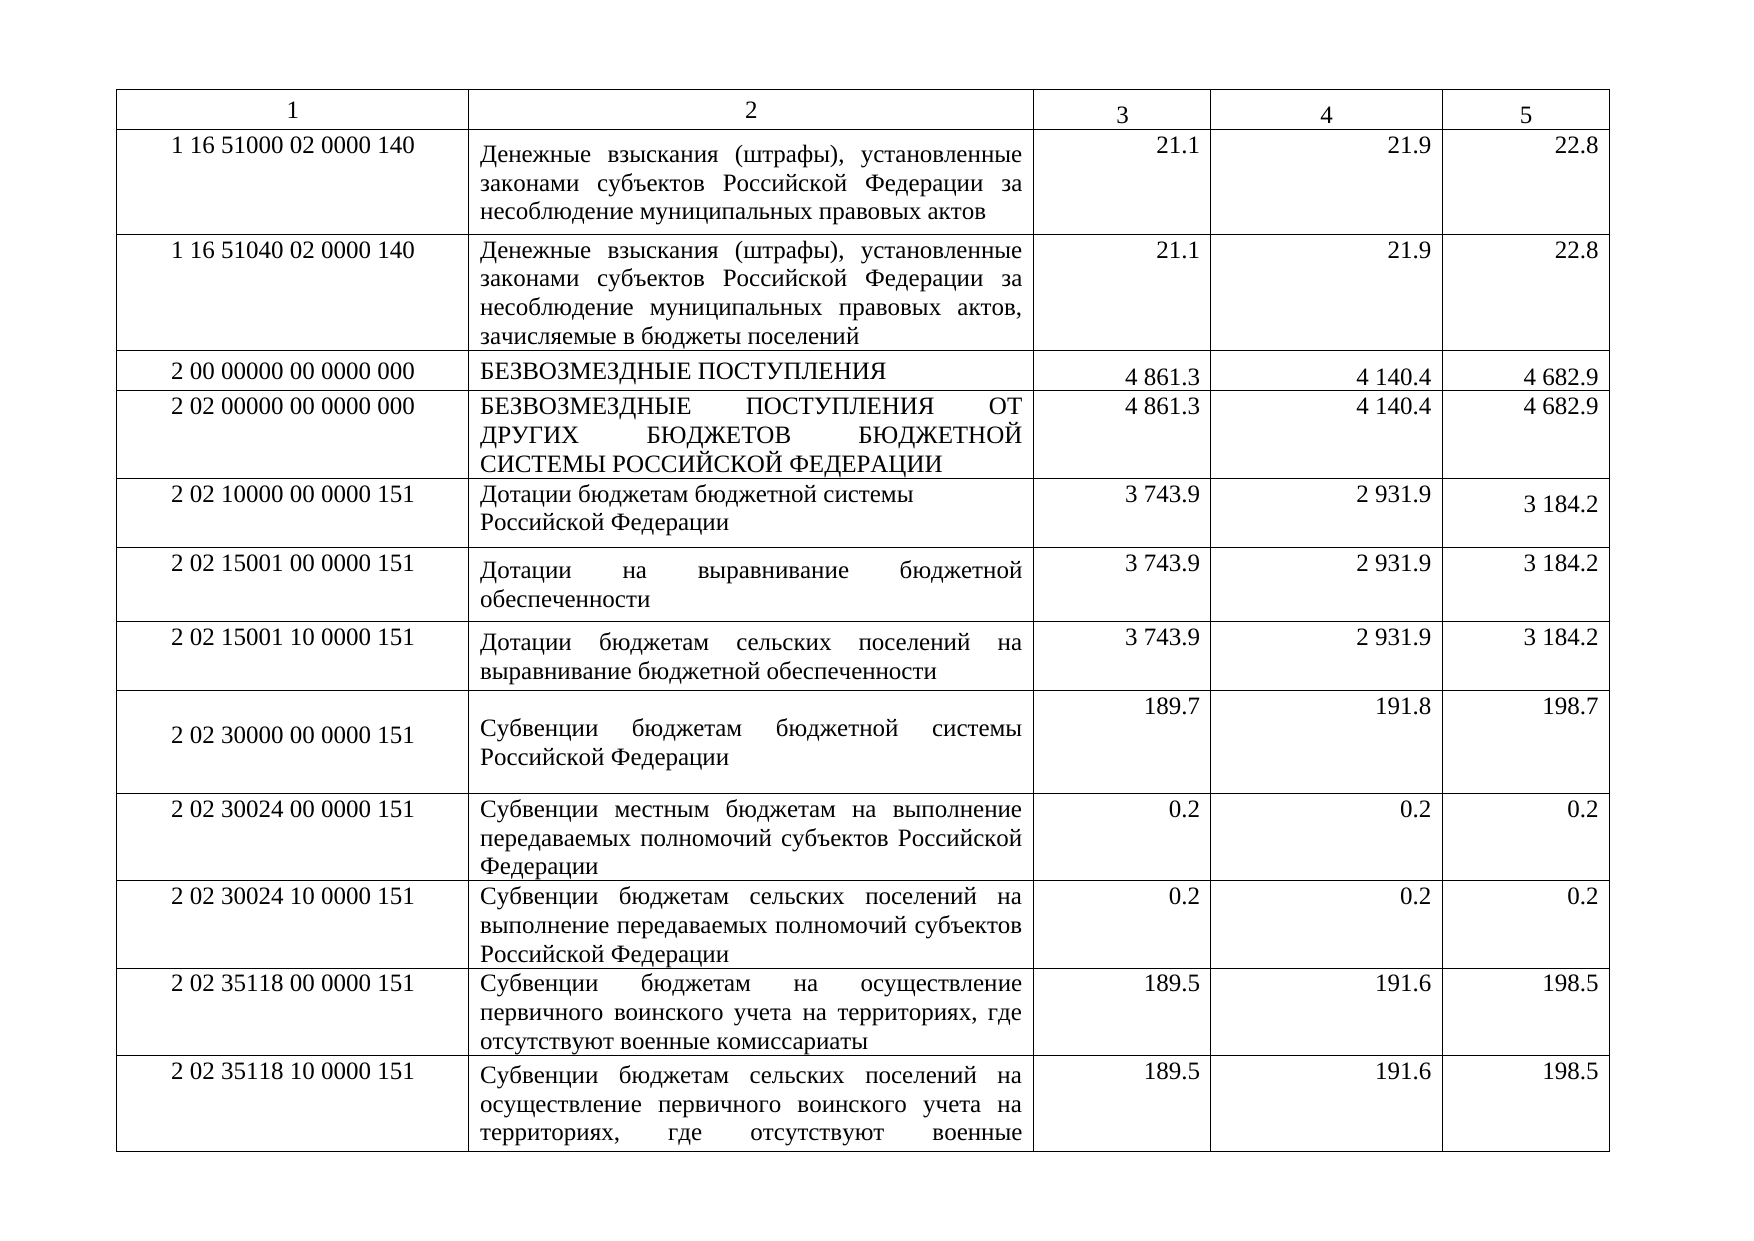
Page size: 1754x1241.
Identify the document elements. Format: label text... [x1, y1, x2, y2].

table_cell 3 743.9 [1034, 548, 1210, 621]
table_cell 0.2 [1034, 794, 1210, 880]
table_cell 0.2 [1443, 794, 1609, 880]
table_cell 2 02 15001 10 0000 151 [117, 622, 468, 690]
table_cell 191.6 [1211, 969, 1442, 1055]
table_cell 4 140.4 [1211, 391, 1442, 478]
table_cell 4 861.3 [1034, 351, 1210, 390]
table_cell 2 931.9 [1211, 548, 1442, 621]
table_cell 21.1 [1034, 130, 1210, 234]
table_cell Дотации бюджетам бюджетной системы Российской Федерации [469, 479, 1033, 547]
table_header 2 [469, 90, 1033, 129]
table_cell 2 931.9 [1211, 622, 1442, 690]
table_cell Денежные взыскания (штрафы), установленные законами субъектов Российской Федерации за несоблюдение муниципальных правовых актов, зачисляемые в бюджеты поселений [469, 235, 1033, 350]
table_cell 2 02 30024 10 0000 151 [117, 881, 468, 967]
table_cell 4 682.9 [1443, 351, 1609, 390]
table_cell 2 02 30024 00 0000 151 [117, 794, 468, 880]
table_cell 3 184.2 [1443, 548, 1609, 621]
table_cell 2 02 10000 00 0000 151 [117, 479, 468, 547]
table_cell 4 682.9 [1443, 391, 1609, 478]
table_cell 0.2 [1034, 881, 1210, 967]
table_header 4 [1211, 90, 1442, 129]
table_cell 0.2 [1211, 794, 1442, 880]
table_cell 1 16 51000 02 0000 140 [117, 130, 468, 234]
table_cell 22.8 [1443, 235, 1609, 350]
table_cell 189.5 [1034, 969, 1210, 1055]
table_cell 2 02 35118 00 0000 151 [117, 969, 468, 1055]
table_header 3 [1034, 90, 1210, 129]
table_cell 2 02 00000 00 0000 000 [117, 391, 468, 478]
table_cell Субвенции местным бюджетам на выполнение передаваемых полномочий субъектов Российской Федерации [469, 794, 1033, 880]
table_cell 22.8 [1443, 130, 1609, 234]
table_cell Субвенции бюджетам бюджетной системы Российской Федерации [469, 691, 1033, 793]
table_cell 21.9 [1211, 235, 1442, 350]
table_cell 198.5 [1443, 1056, 1609, 1151]
table_cell БЕЗВОЗМЕЗДНЫЕ ПОСТУПЛЕНИЯ [469, 351, 1033, 390]
table_cell Дотации на выравнивание бюджетной обеспеченности [469, 548, 1033, 621]
table_cell 4 140.4 [1211, 351, 1442, 390]
table_cell 1 16 51040 02 0000 140 [117, 235, 468, 350]
table_cell 3 743.9 [1034, 622, 1210, 690]
table_cell 198.7 [1443, 691, 1609, 793]
table_cell 21.9 [1211, 130, 1442, 234]
table_cell 3 184.2 [1443, 622, 1609, 690]
table_cell 2 02 15001 00 0000 151 [117, 548, 468, 621]
table_cell 2 02 30000 00 0000 151 [117, 691, 468, 793]
table_cell 2 931.9 [1211, 479, 1442, 547]
table_cell Дотации бюджетам сельских поселений на выравнивание бюджетной обеспеченности [469, 622, 1033, 690]
table_cell Субвенции бюджетам на осуществление первичного воинского учета на территориях, где отсутствуют военные комиссариаты [469, 969, 1033, 1055]
table_header 5 [1443, 90, 1609, 129]
table_cell 2 00 00000 00 0000 000 [117, 351, 468, 390]
table_cell 0.2 [1443, 881, 1609, 967]
table_header 1 [117, 90, 468, 129]
table_cell 21.1 [1034, 235, 1210, 350]
table_cell 3 184.2 [1443, 479, 1609, 547]
table_cell 4 861.3 [1034, 391, 1210, 478]
table_cell 0.2 [1211, 881, 1442, 967]
table_cell 198.5 [1443, 969, 1609, 1055]
table_cell 191.8 [1211, 691, 1442, 793]
table_cell Субвенции бюджетам сельских поселений на выполнение передаваемых полномочий субъектов Российской Федерации [469, 881, 1033, 967]
table_cell 191.6 [1211, 1056, 1442, 1151]
table_cell 3 743.9 [1034, 479, 1210, 547]
table_cell БЕЗВОЗМЕЗДНЫЕ ПОСТУПЛЕНИЯ ОТ ДРУГИХ БЮДЖЕТОВ БЮДЖЕТНОЙ СИСТЕМЫ РОССИЙСКОЙ ФЕДЕРАЦИИ [469, 391, 1033, 478]
table_cell 189.7 [1034, 691, 1210, 793]
table_cell Денежные взыскания (штрафы), установленные законами субъектов Российской Федерации за несоблюдение муниципальных правовых актов [469, 130, 1033, 234]
table_cell 2 02 35118 10 0000 151 [117, 1056, 468, 1151]
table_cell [469, 1056, 1033, 1151]
table_cell 189.5 [1034, 1056, 1210, 1151]
